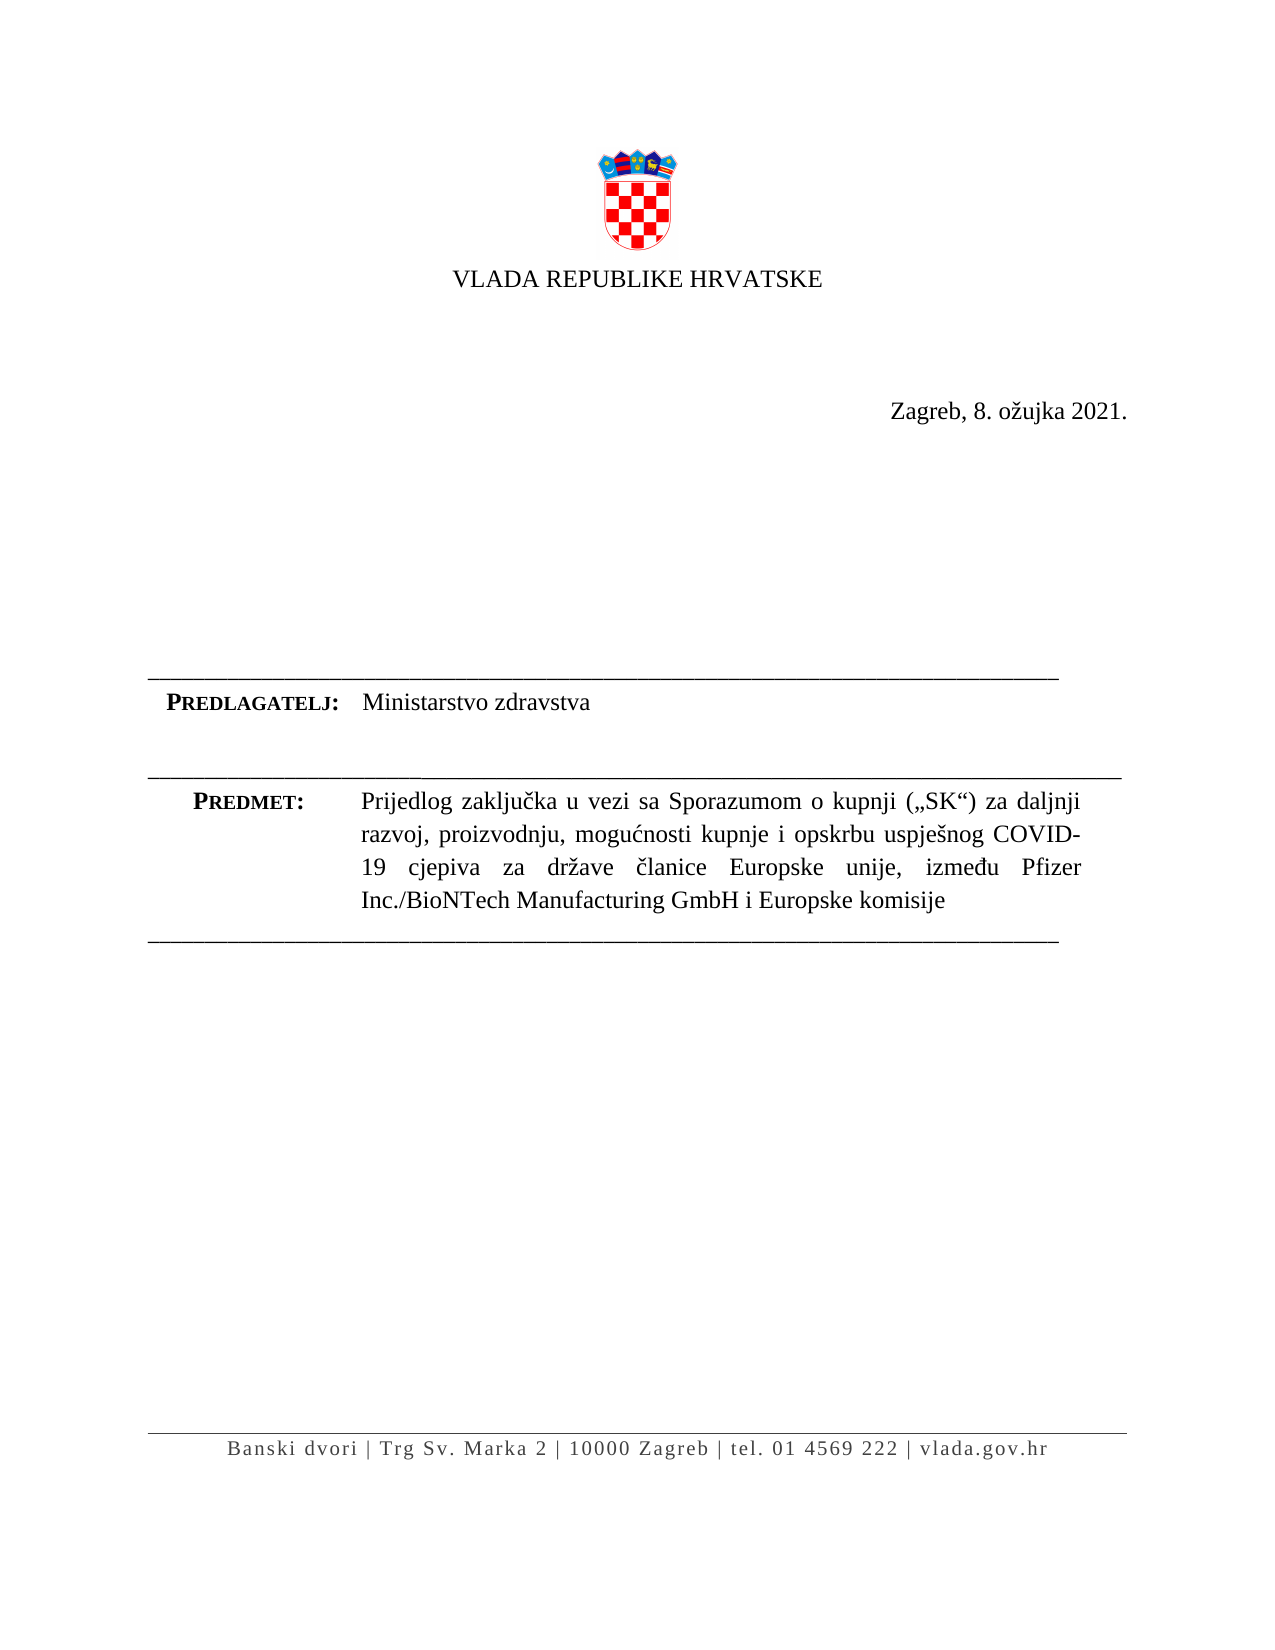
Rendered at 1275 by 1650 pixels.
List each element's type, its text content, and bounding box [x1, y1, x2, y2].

table_header Ministarstvo zdravstva [351, 687, 1104, 753]
table_header Predlagatelj: [148, 687, 351, 753]
text Banski dvori | Trg Sv. Marka 2 | 10000 Zagreb | tel. 01 4569 222 | vlada.gov.hr [148, 1434, 1127, 1460]
text ________________________________________________________________________________ [148, 753, 1127, 782]
text VLADA REPUBLIKE HRVATSKE [148, 264, 1127, 293]
table_header Prijedlog zaključka u vezi sa Sporazumom o kupnji („SK“) za daljnji razvoj, proizvodnju, mogućnosti kupnje i opskrbu uspješnog COVID-19 cjepiva za države članice Europske unije, između Pfizer Inc./BioNTech Manufacturing GmbH i Europske komisije [350, 786, 1093, 918]
picture [596, 147, 679, 260]
table_header Predmet: [148, 786, 349, 918]
text Zagreb, 8. ožujka 2021. [148, 396, 1127, 425]
text ________________________________________________________________________________ [148, 655, 1127, 683]
text ________________________________________________________________________________ [148, 918, 1127, 946]
